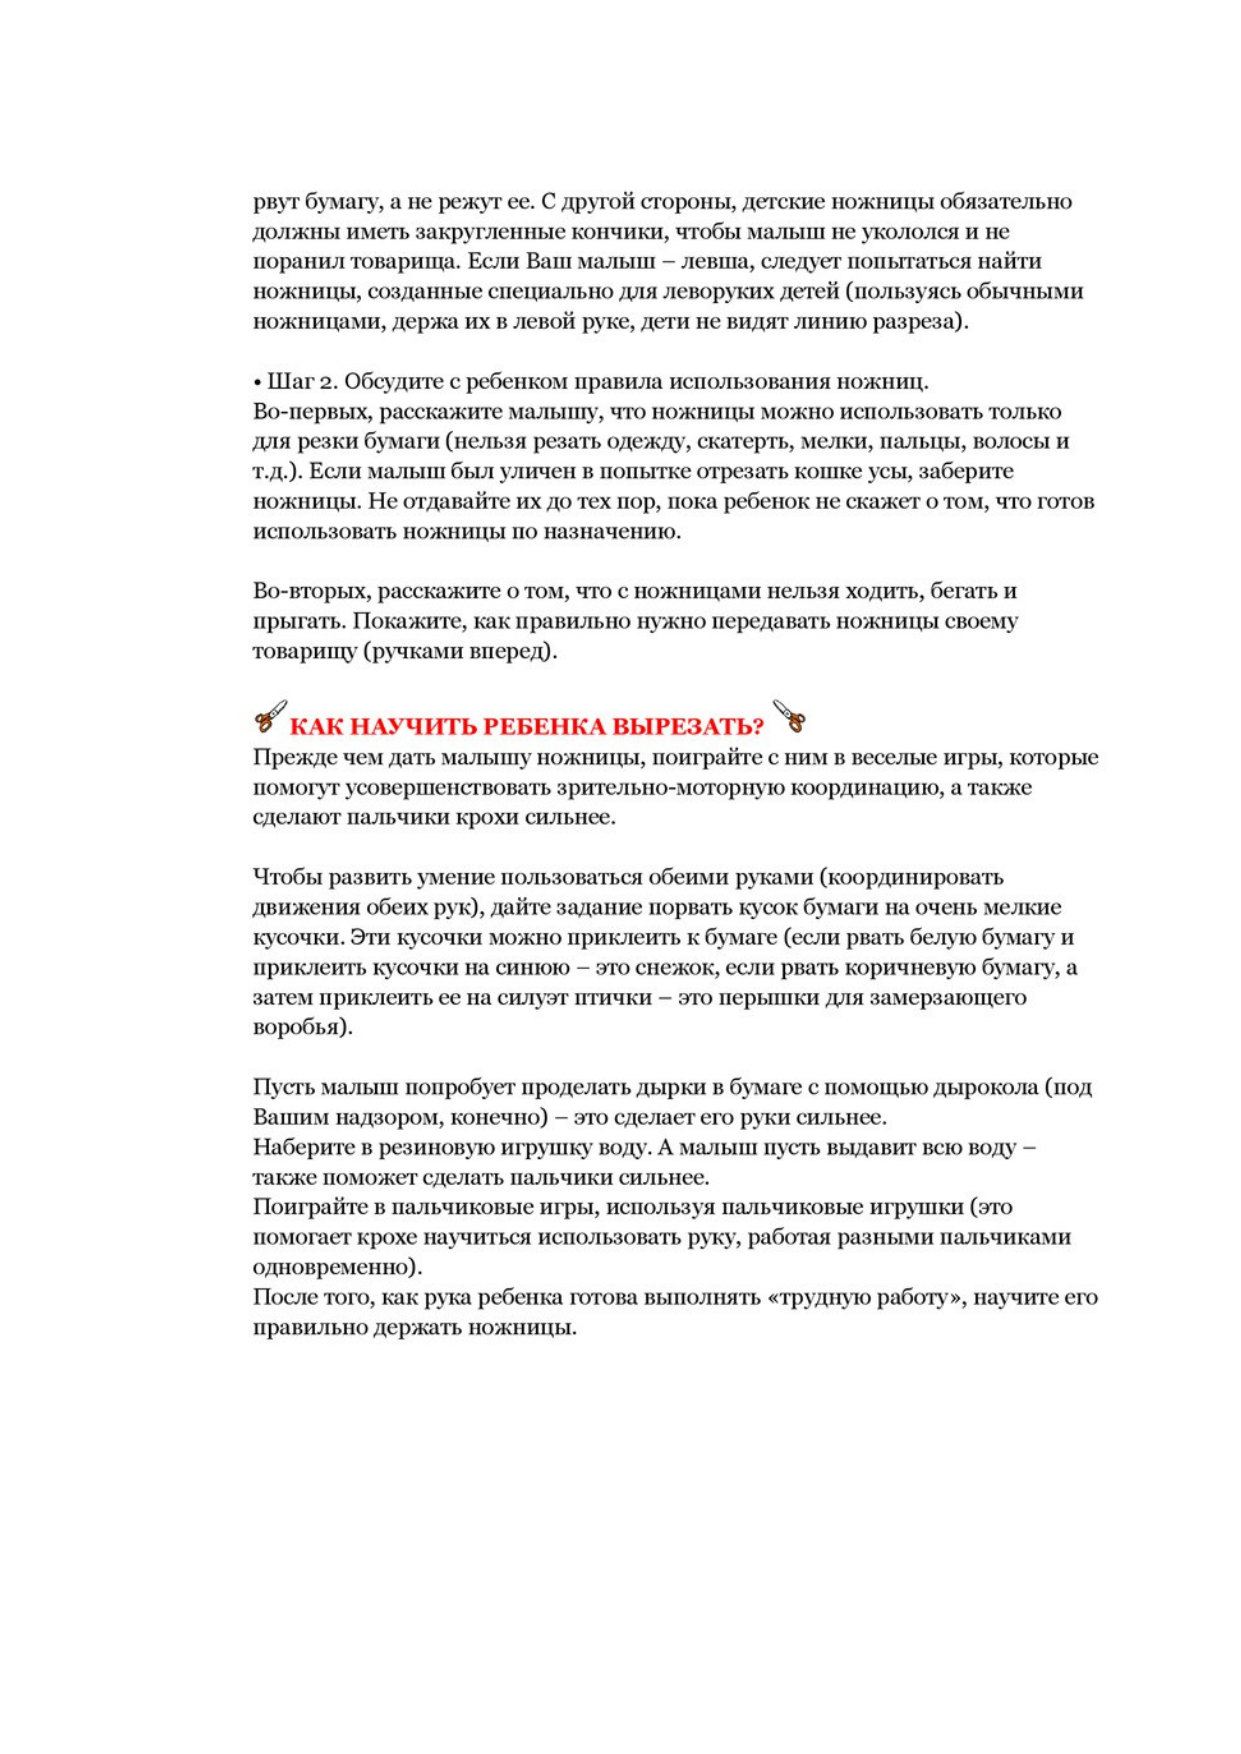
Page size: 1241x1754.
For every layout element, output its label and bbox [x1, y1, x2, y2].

picture [177, 118, 1152, 1498]
